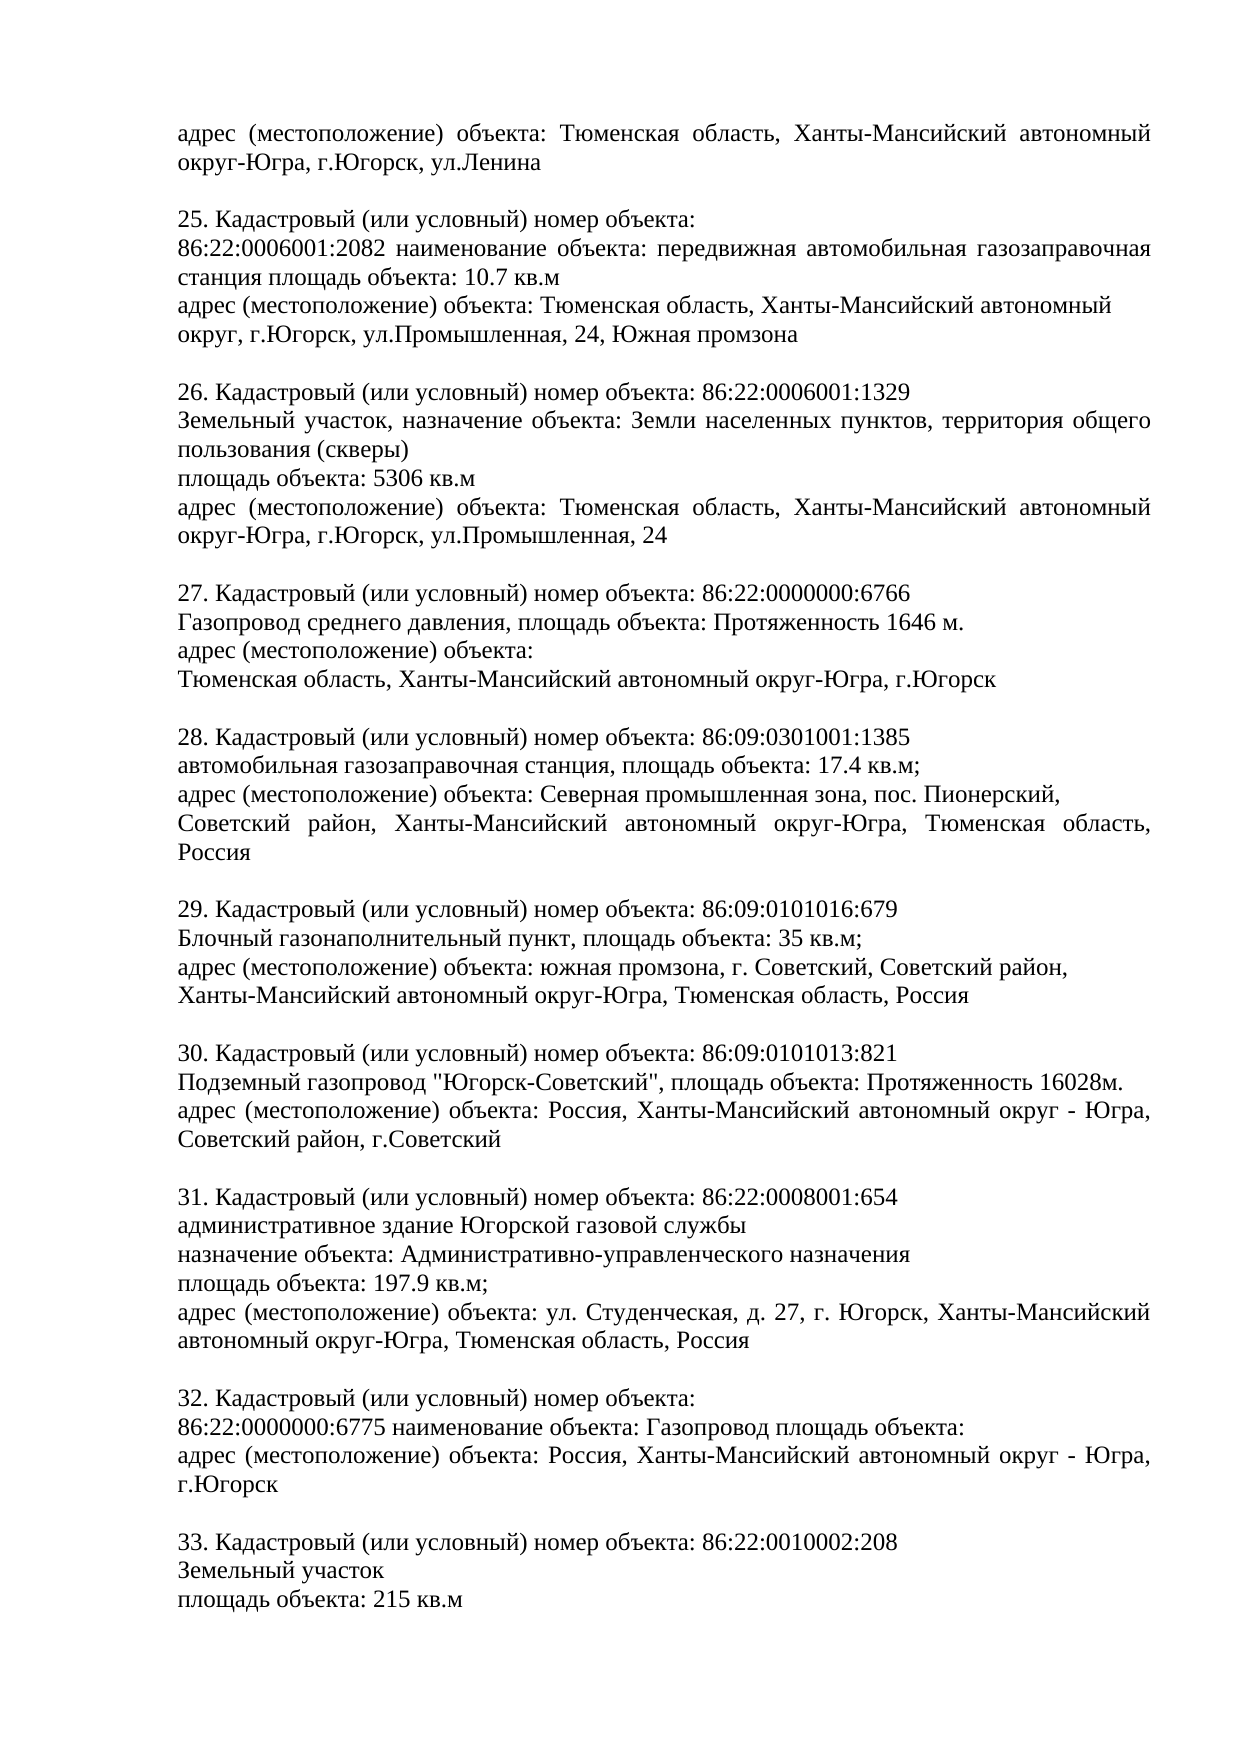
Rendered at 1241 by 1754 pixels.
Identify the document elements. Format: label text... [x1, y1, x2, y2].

text 32. Кадастровый (или условный) номер объекта: [177, 1383, 1152, 1412]
text Земельный участок [177, 1556, 1152, 1584]
text площадь объекта: 215 кв.м [177, 1584, 1152, 1613]
text 31. Кадастровый (или условный) номер объекта: 86:22:0008001:654 [177, 1182, 1152, 1211]
text адрес (местоположение) объекта: Тюменская область, Ханты-Мансийский автономный округ-Югра, г.Югорск, ул.Промышленная, 24 [177, 492, 1152, 549]
text назначение объекта: Административно-управленческого назначения [177, 1239, 1152, 1268]
text 29. Кадастровый (или условный) номер объекта: 86:09:0101016:679 [177, 894, 1152, 923]
text 30. Кадастровый (или условный) номер объекта: 86:09:0101013:821 [177, 1038, 1152, 1067]
text автомобильная газозаправочная станция, площадь объекта: 17.4 кв.м; [177, 751, 1152, 779]
text Газопровод среднего давления, площадь объекта: Протяженность 1646 м. [177, 607, 1152, 636]
text адрес (местоположение) объекта: Северная промышленная зона, пос. Пионерский, [177, 779, 1152, 808]
text Подземный газопровод "Югорск-Советский", площадь объекта: Протяженность 16028м. [177, 1067, 1152, 1096]
text 86:22:0006001:2082 наименование объекта: передвижная автомобильная газозаправочная станция площадь объекта: 10.7 кв.м [177, 233, 1152, 291]
text площадь объекта: 197.9 кв.м; [177, 1268, 1152, 1297]
text адрес (местоположение) объекта: ул. Студенческая, д. 27, г. Югорск, Ханты-Мансийский автономный округ-Югра, Тюменская область, Россия [177, 1297, 1152, 1354]
text административное здание Югорской газовой службы [177, 1211, 1152, 1239]
text адрес (местоположение) объекта: Россия, Ханты-Мансийский автономный округ - Югра, Советский район, г.Советский [177, 1096, 1152, 1153]
text Ханты-Мансийский автономный округ-Югра, Тюменская область, Россия [177, 981, 1152, 1009]
text округ, г.Югорск, ул.Промышленная, 24, Южная промзона [177, 319, 1152, 348]
text Тюменская область, Ханты-Мансийский автономный округ-Югра, г.Югорск [177, 664, 1152, 693]
text 28. Кадастровый (или условный) номер объекта: 86:09:0301001:1385 [177, 722, 1152, 751]
text площадь объекта: 5306 кв.м [177, 463, 1152, 492]
text адрес (местоположение) объекта: Россия, Ханты-Мансийский автономный округ - Югра, г.Югорск [177, 1441, 1152, 1498]
text 25. Кадастровый (или условный) номер объекта: [177, 204, 1152, 233]
text 86:22:0000000:6775 наименование объекта: Газопровод площадь объекта: [177, 1412, 1152, 1441]
text 27. Кадастровый (или условный) номер объекта: 86:22:0000000:6766 [177, 578, 1152, 607]
text адрес (местоположение) объекта: Тюменская область, Ханты-Мансийский автономный округ-Югра, г.Югорск, ул.Ленина [177, 118, 1152, 176]
text 33. Кадастровый (или условный) номер объекта: 86:22:0010002:208 [177, 1527, 1152, 1556]
text Блочный газонаполнительный пункт, площадь объекта: 35 кв.м; [177, 923, 1152, 952]
text адрес (местоположение) объекта: [177, 636, 1152, 664]
text адрес (местоположение) объекта: Тюменская область, Ханты-Мансийский автономный [177, 291, 1152, 319]
text Советский район, Ханты-Мансийский автономный округ-Югра, Тюменская область, Россия [177, 808, 1152, 866]
text Земельный участок, назначение объекта: Земли населенных пунктов, территория общего пользования (скверы) [177, 406, 1152, 463]
text адрес (местоположение) объекта: южная промзона, г. Советский, Советский район, [177, 952, 1152, 981]
text 26. Кадастровый (или условный) номер объекта: 86:22:0006001:1329 [177, 377, 1152, 406]
